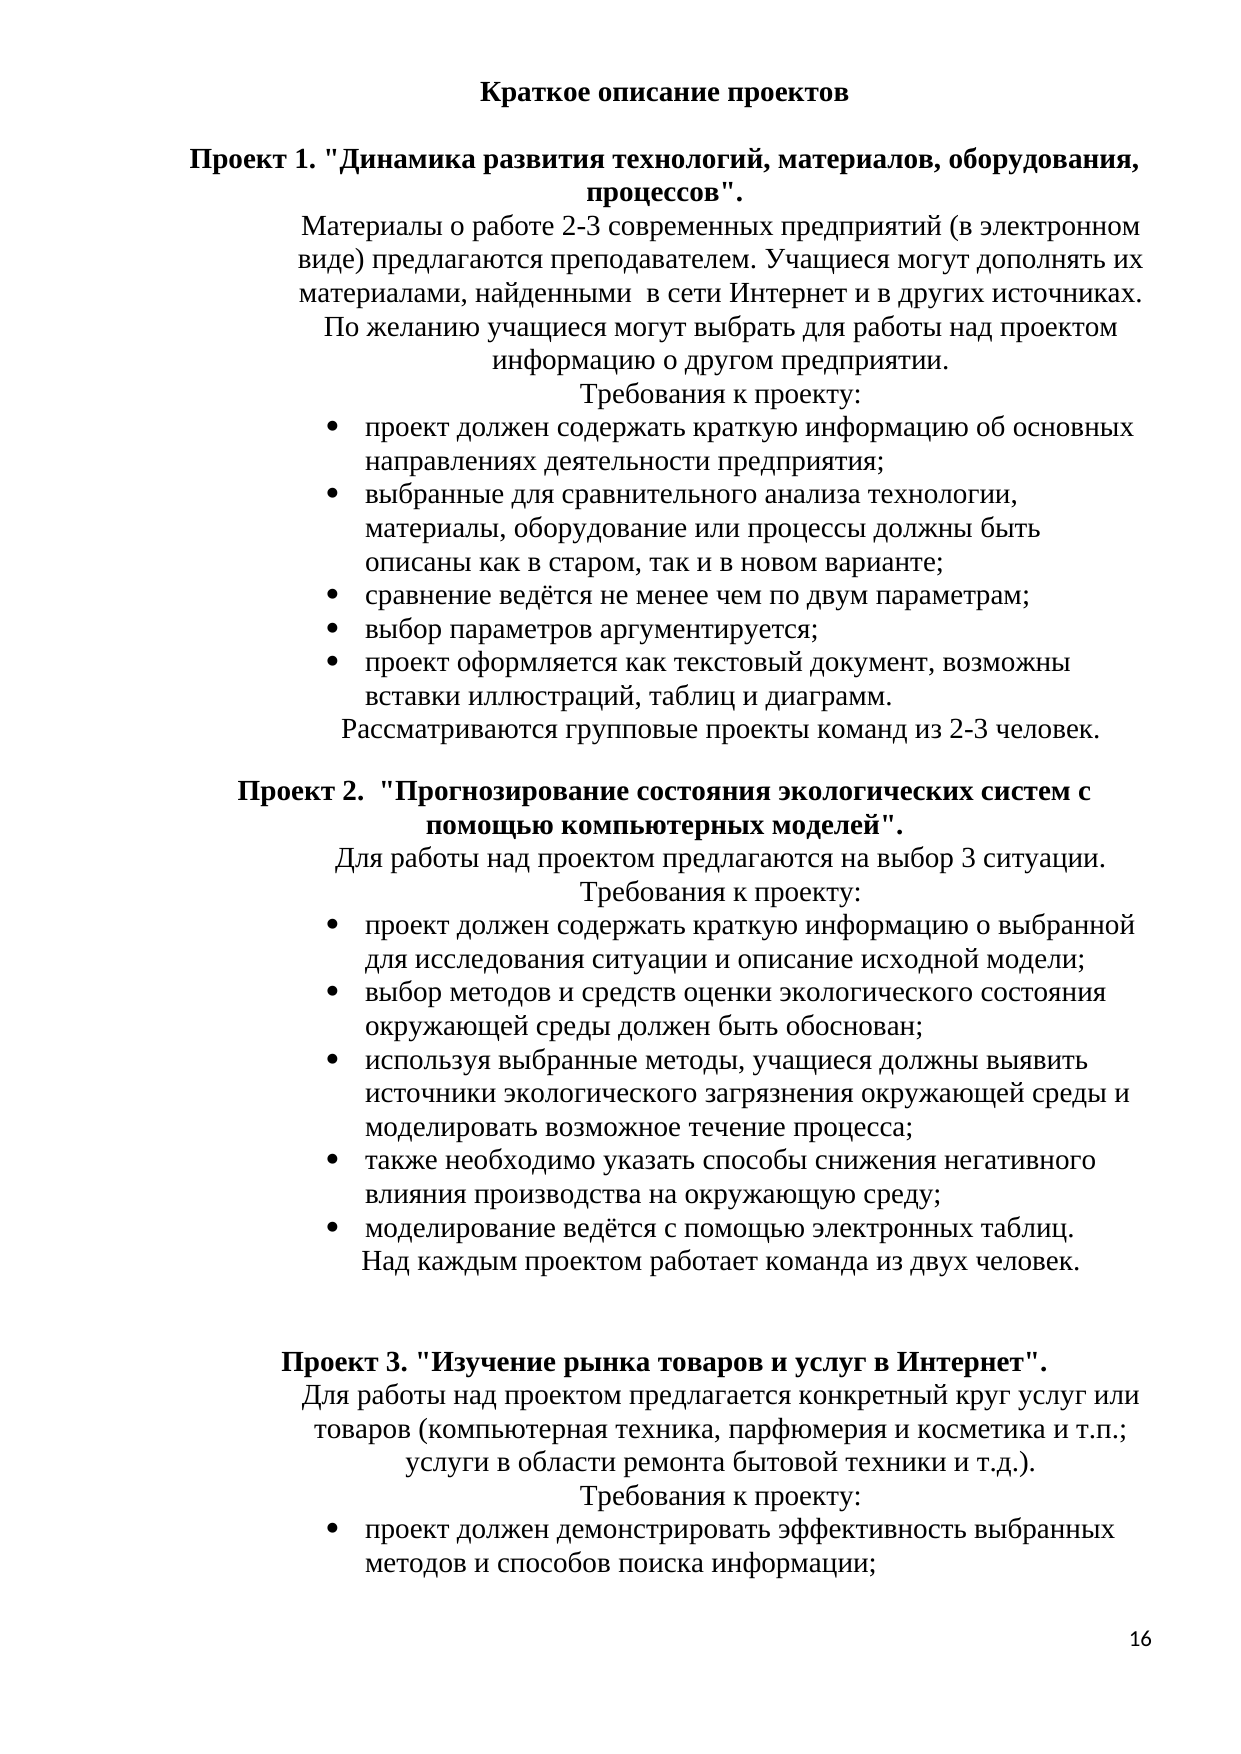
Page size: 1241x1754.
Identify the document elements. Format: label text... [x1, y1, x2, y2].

list проект должен содержать краткую информацию об основных направлениях деятельности предприятия; [327, 409, 1152, 476]
list проект должен содержать краткую информацию о выбранной для исследования ситуации и описание исходной модели; [327, 907, 1152, 974]
list моделирование ведётся с помощью электронных таблиц. [327, 1210, 1152, 1243]
list используя выбранные методы, учащиеся должны выявить источники экологического загрязнения окружающей среды и моделировать возможное течение процесса; [327, 1042, 1152, 1142]
text Над каждым проектом работает команда из двух человек. [290, 1243, 1152, 1277]
list выбор параметров аргументируется; [327, 611, 1152, 644]
text Требования к проекту: [290, 376, 1152, 409]
list проект оформляется как текстовый документ, возможны вставки иллюстраций, таблиц и диаграмм. [327, 644, 1152, 712]
list выбор методов и средств оценки экологического состояния окружающей среды должен быть обоснован; [327, 974, 1152, 1042]
text Проект 2. "Прогнозирование состояния экологических систем с помощью компьютерных моделей". [177, 773, 1152, 840]
text Проект 1. "Динамика развития технологий, материалов, оборудования, процессов". [177, 141, 1152, 208]
text Требования к проекту: [290, 874, 1152, 907]
text Материалы о работе 2-3 современных предприятий (в электронном виде) предлагаются преподавателем. Учащиеся могут дополнять их материалами, найденными в сети Интернет и в других источниках. По желанию учащиеся могут выбрать для работы над проектом информацию о другом предприятии. [290, 208, 1152, 376]
text Требования к проекту: [290, 1478, 1152, 1512]
list также необходимо указать способы снижения негативного влияния производства на окружающую среду; [327, 1142, 1152, 1210]
text Краткое описание проектов [177, 74, 1152, 107]
list проект должен демонстрировать эффективность выбранных методов и способов поиска информации; [327, 1512, 1152, 1579]
list сравнение ведётся не менее чем по двум параметрам; [327, 577, 1152, 611]
list выбранные для сравнительного анализа технологии, материалы, оборудование или процессы должны быть описаны как в старом, так и в новом варианте; [327, 476, 1152, 577]
text Для работы над проектом предлагаются на выбор 3 ситуации. [290, 840, 1152, 874]
text Рассматриваются групповые проекты команд из 2-3 человек. [290, 712, 1152, 773]
text Для работы над проектом предлагается конкретный круг услуг или товаров (компьютерная техника, парфюмерия и косметика и т.п.; услуги в области ремонта бытовой техники и т.д.). [290, 1377, 1152, 1478]
text Проект 3. "Изучение рынка товаров и услуг в Интернет". [177, 1344, 1152, 1377]
